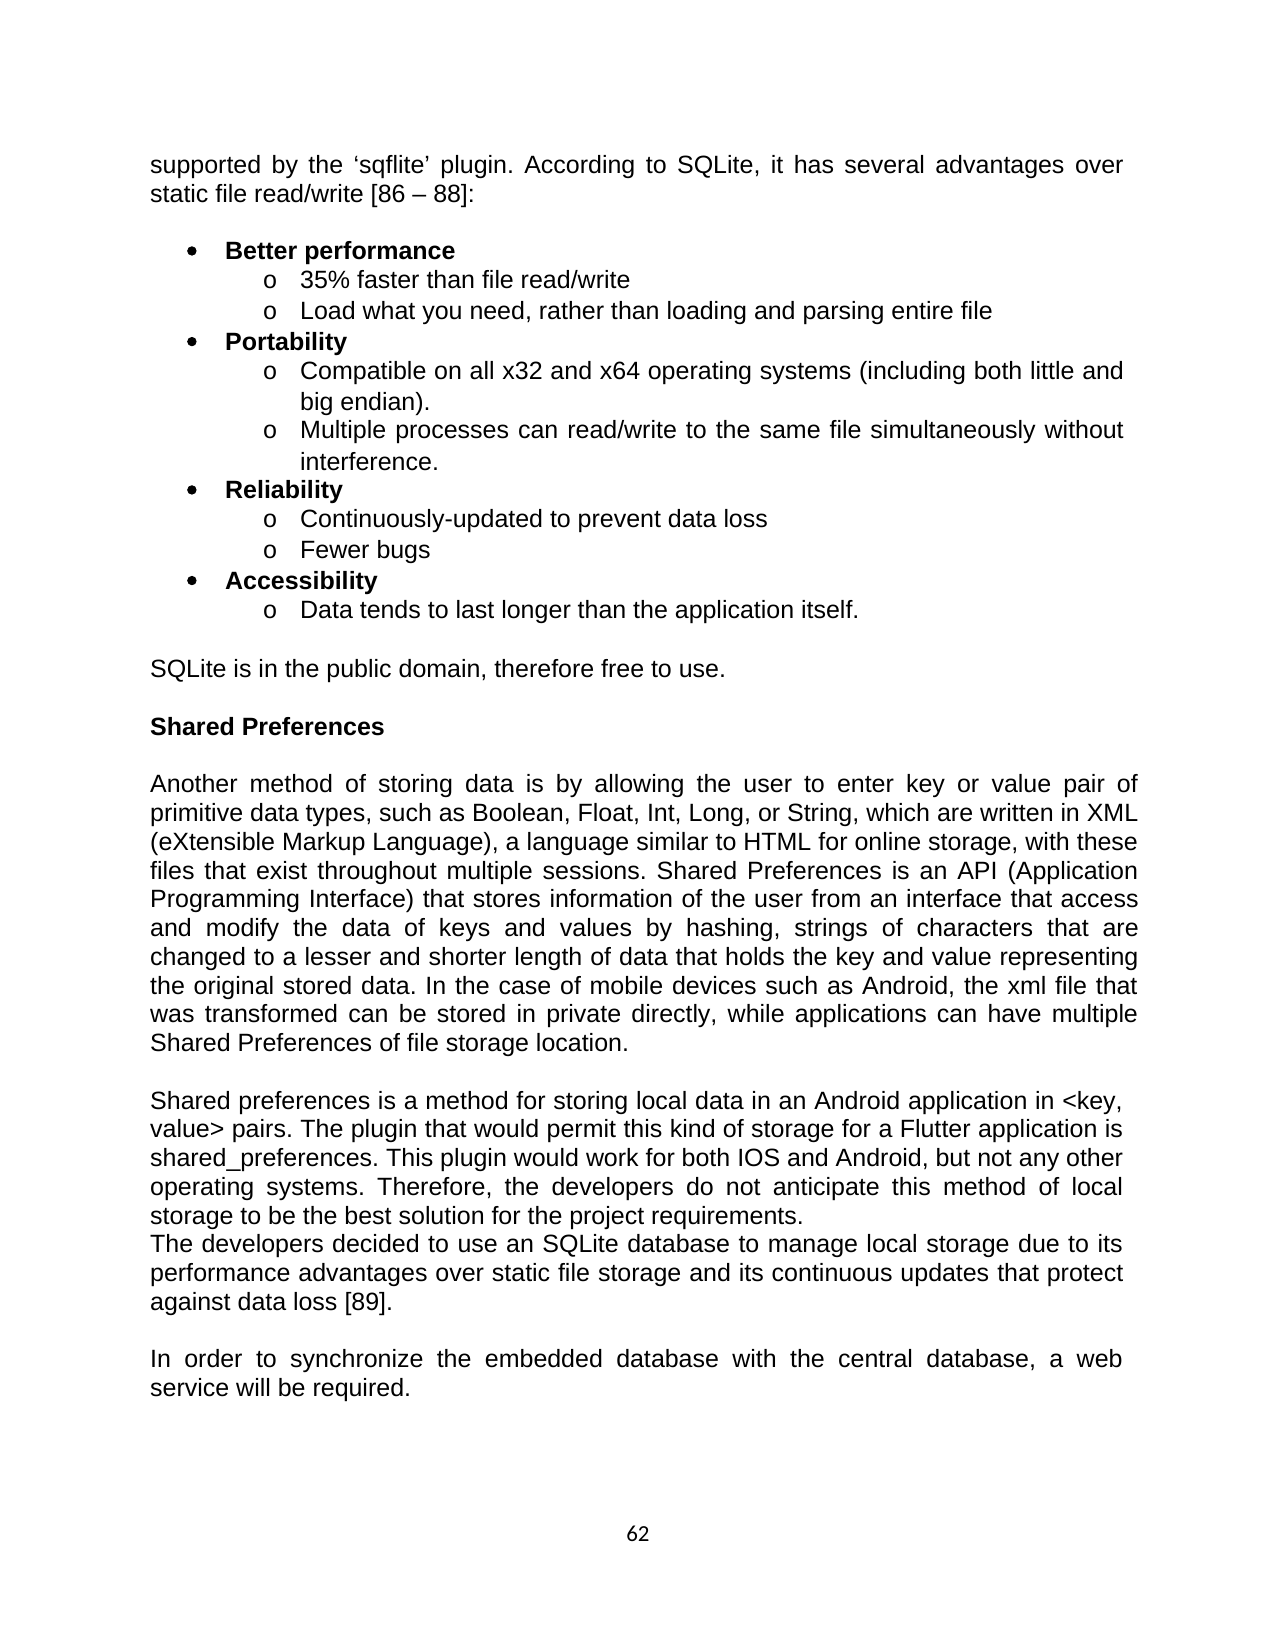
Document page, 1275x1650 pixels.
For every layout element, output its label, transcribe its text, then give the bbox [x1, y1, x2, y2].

list Fewer bugs [262, 535, 1125, 566]
list Compatible on all x32 and x64 operating systems (including both little and big endian). [262, 356, 1125, 416]
list Multiple processes can read/write to the same file simultaneously without interference. [262, 416, 1125, 475]
list Load what you need, rather than loading and parsing entire file [262, 296, 1125, 327]
text SQLite is in the public domain, therefore free to use. [150, 654, 1125, 683]
list Accessibility [187, 566, 1125, 595]
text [150, 150, 1125, 207]
list Continuously-updated to prevent data loss [262, 504, 1125, 535]
list Better performance [187, 236, 1125, 265]
list Portability [187, 327, 1125, 356]
text Shared preferences is a method for storing local data in an Android application in <key, value> pairs. The plugin that would permit this kind of storage for a Flutter application is shared_preferences. This plugin would work for both IOS and Android, but not any other operating systems. Therefore, the developers do not anticipate this method of local storage to be the best solution for the project requirements. [150, 1086, 1125, 1229]
text In order to synchronize the embedded database with the central database, a web service will be required. [150, 1344, 1125, 1402]
text Another method of storing data is by allowing the user to enter key or value pair of primitive data types, such as Boolean, Float, Int, Long, or String, which are written in XML (eXtensible Markup Language), a language similar to HTML for online storage, with these files that exist throughout multiple sessions. Shared Preferences is an API (Application Programming Interface) that stores information of the user from an interface that access and modify the data of keys and values by hashing, strings of characters that are changed to a lesser and shorter length of data that holds the key and value representing the original stored data. In the case of mobile devices such as Android, the xml file that was transformed can be stored in private directly, while applications can have multiple Shared Preferences of file storage location. [150, 769, 1140, 1057]
list Data tends to last longer than the application itself. [262, 595, 1125, 626]
list 35% faster than file read/write [262, 265, 1125, 296]
text The developers decided to use an SQLite database to manage local storage due to its performance advantages over static file storage and its continuous updates that protect against data loss [89]. [150, 1229, 1125, 1316]
text Shared Preferences [150, 712, 1140, 741]
list Reliability [187, 475, 1125, 504]
